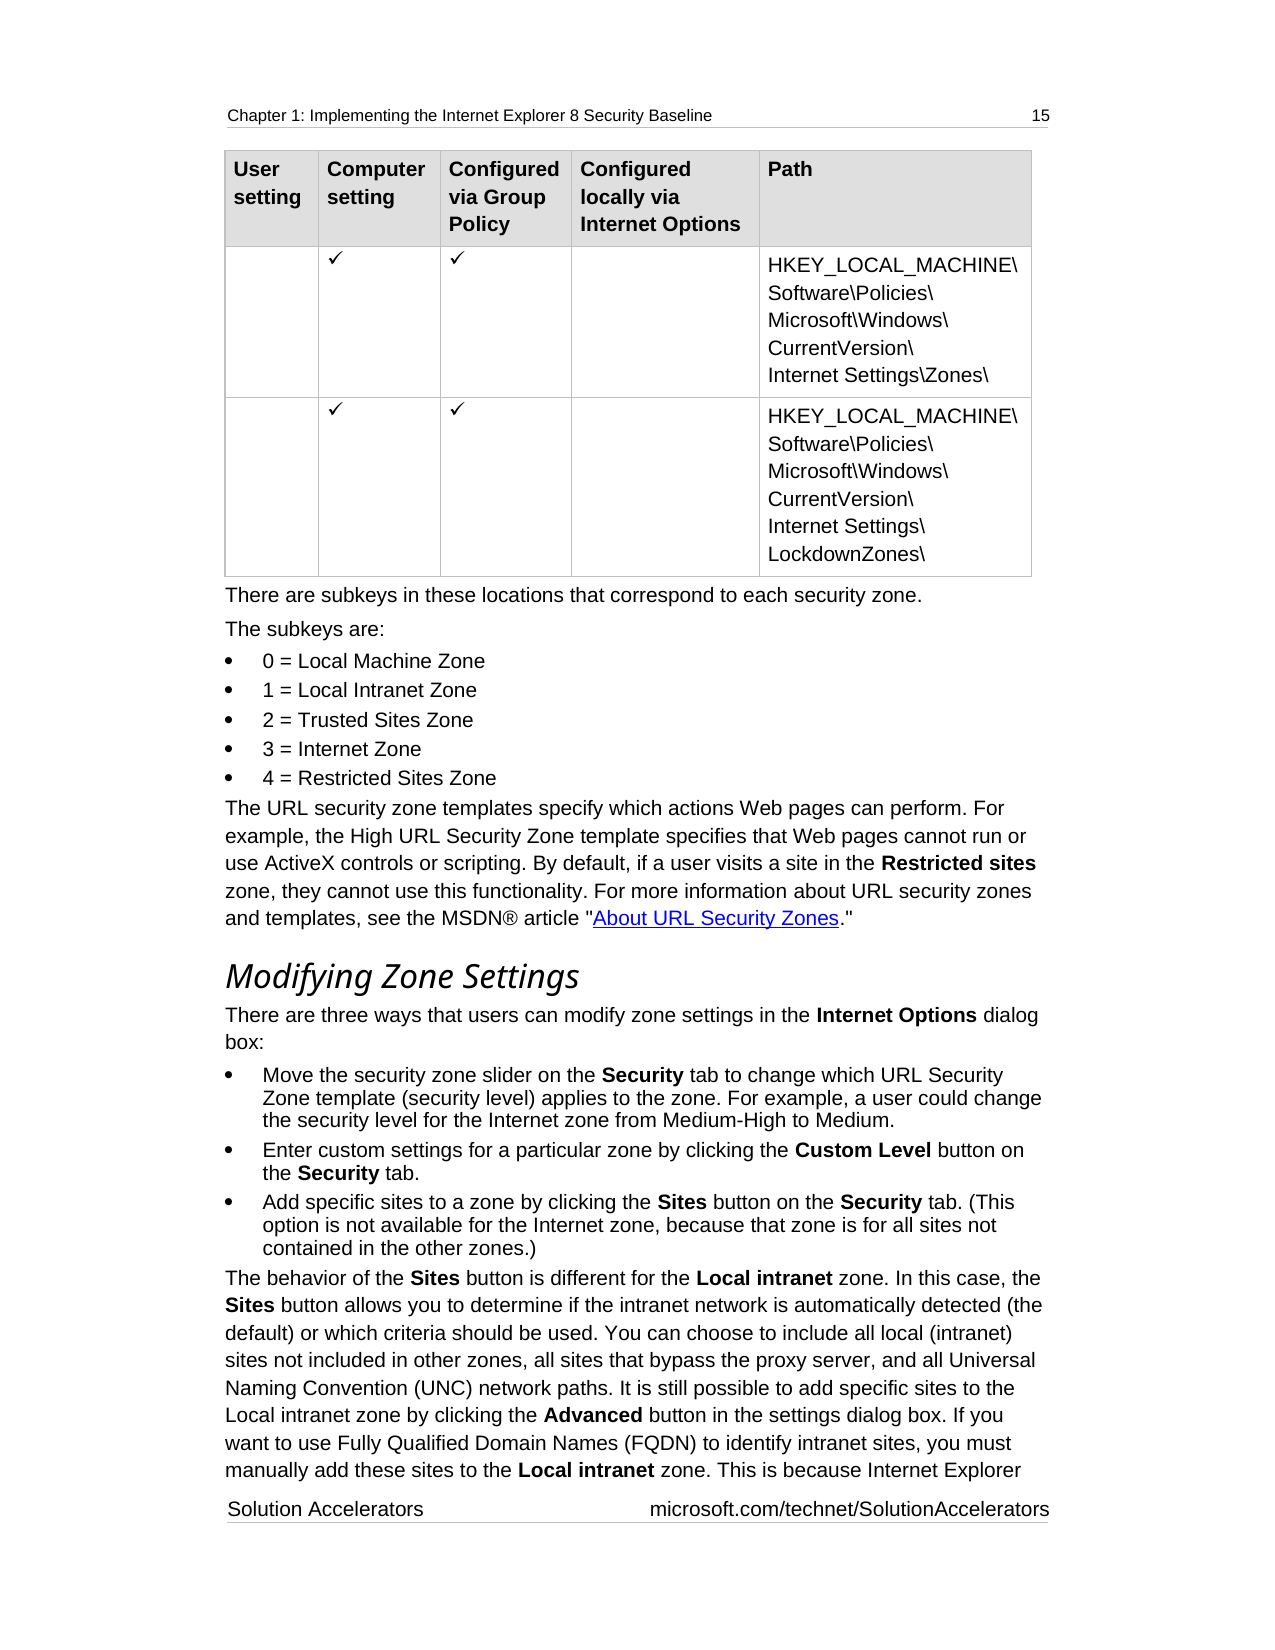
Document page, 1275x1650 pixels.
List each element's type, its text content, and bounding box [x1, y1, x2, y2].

table_cell [572, 247, 759, 397]
table_cell [319, 247, 440, 397]
subtitle Modifying Zone Settings [225, 959, 1050, 996]
table_cell HKEY_LOCAL_MACHINE\Software\Policies\Microsoft\Windows\CurrentVersion\ Internet Settings\Zones\ [760, 247, 1031, 397]
table_header Path [760, 151, 1031, 246]
table_header Computer setting [319, 151, 440, 246]
list 1 = Local Intranet Zone [225, 679, 1050, 702]
list 0 = Local Machine Zone [225, 650, 1050, 673]
table_header Configured locally via Internet Options [572, 151, 759, 246]
list 4 = Restricted Sites Zone [225, 767, 1050, 790]
table_header User setting [226, 151, 318, 246]
text There are subkeys in these locations that correspond to each security zone. [225, 583, 1050, 607]
table_cell [319, 398, 440, 576]
list Move the security zone slider on the Security tab to change which URL Security Zone template (security level) applies to the zone. For example, a user could change the security level for the Internet zone from Medium-High to Medium. [225, 1064, 1050, 1132]
list 2 = Trusted Sites Zone [225, 709, 1050, 732]
table_cell [572, 398, 759, 576]
table_cell [226, 398, 318, 576]
table_cell [226, 247, 318, 397]
list 3 = Internet Zone [225, 738, 1050, 761]
table_header Configured via Group Policy [441, 151, 571, 246]
text The subkeys are: [225, 617, 1050, 641]
text The URL security zone templates specify which actions Web pages can perform. For example, the High URL Security Zone template specifies that Web pages cannot run or use ActiveX controls or scripting. By default, if a user visits a site in the Restricted sites zone, they cannot use this functionality. For more information about URL security zones and templates, see the MSDN® article "About URL Security Zones." [225, 796, 1050, 930]
table_cell HKEY_LOCAL_MACHINE\Software\Policies\Microsoft\Windows\CurrentVersion\ Internet Settings\LockdownZones\ [760, 398, 1031, 576]
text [225, 1266, 1050, 1482]
table_cell [441, 398, 571, 576]
table_cell [441, 247, 571, 397]
list Enter custom settings for a particular zone by clicking the Custom Level button on the Security tab. [225, 1139, 1050, 1184]
text There are three ways that users can modify zone settings in the Internet Options dialog box: [225, 1002, 1050, 1054]
list Add specific sites to a zone by clicking the Sites button on the Security tab. (This option is not available for the Internet zone, because that zone is for all sites not contained in the other zones.) [225, 1191, 1050, 1259]
